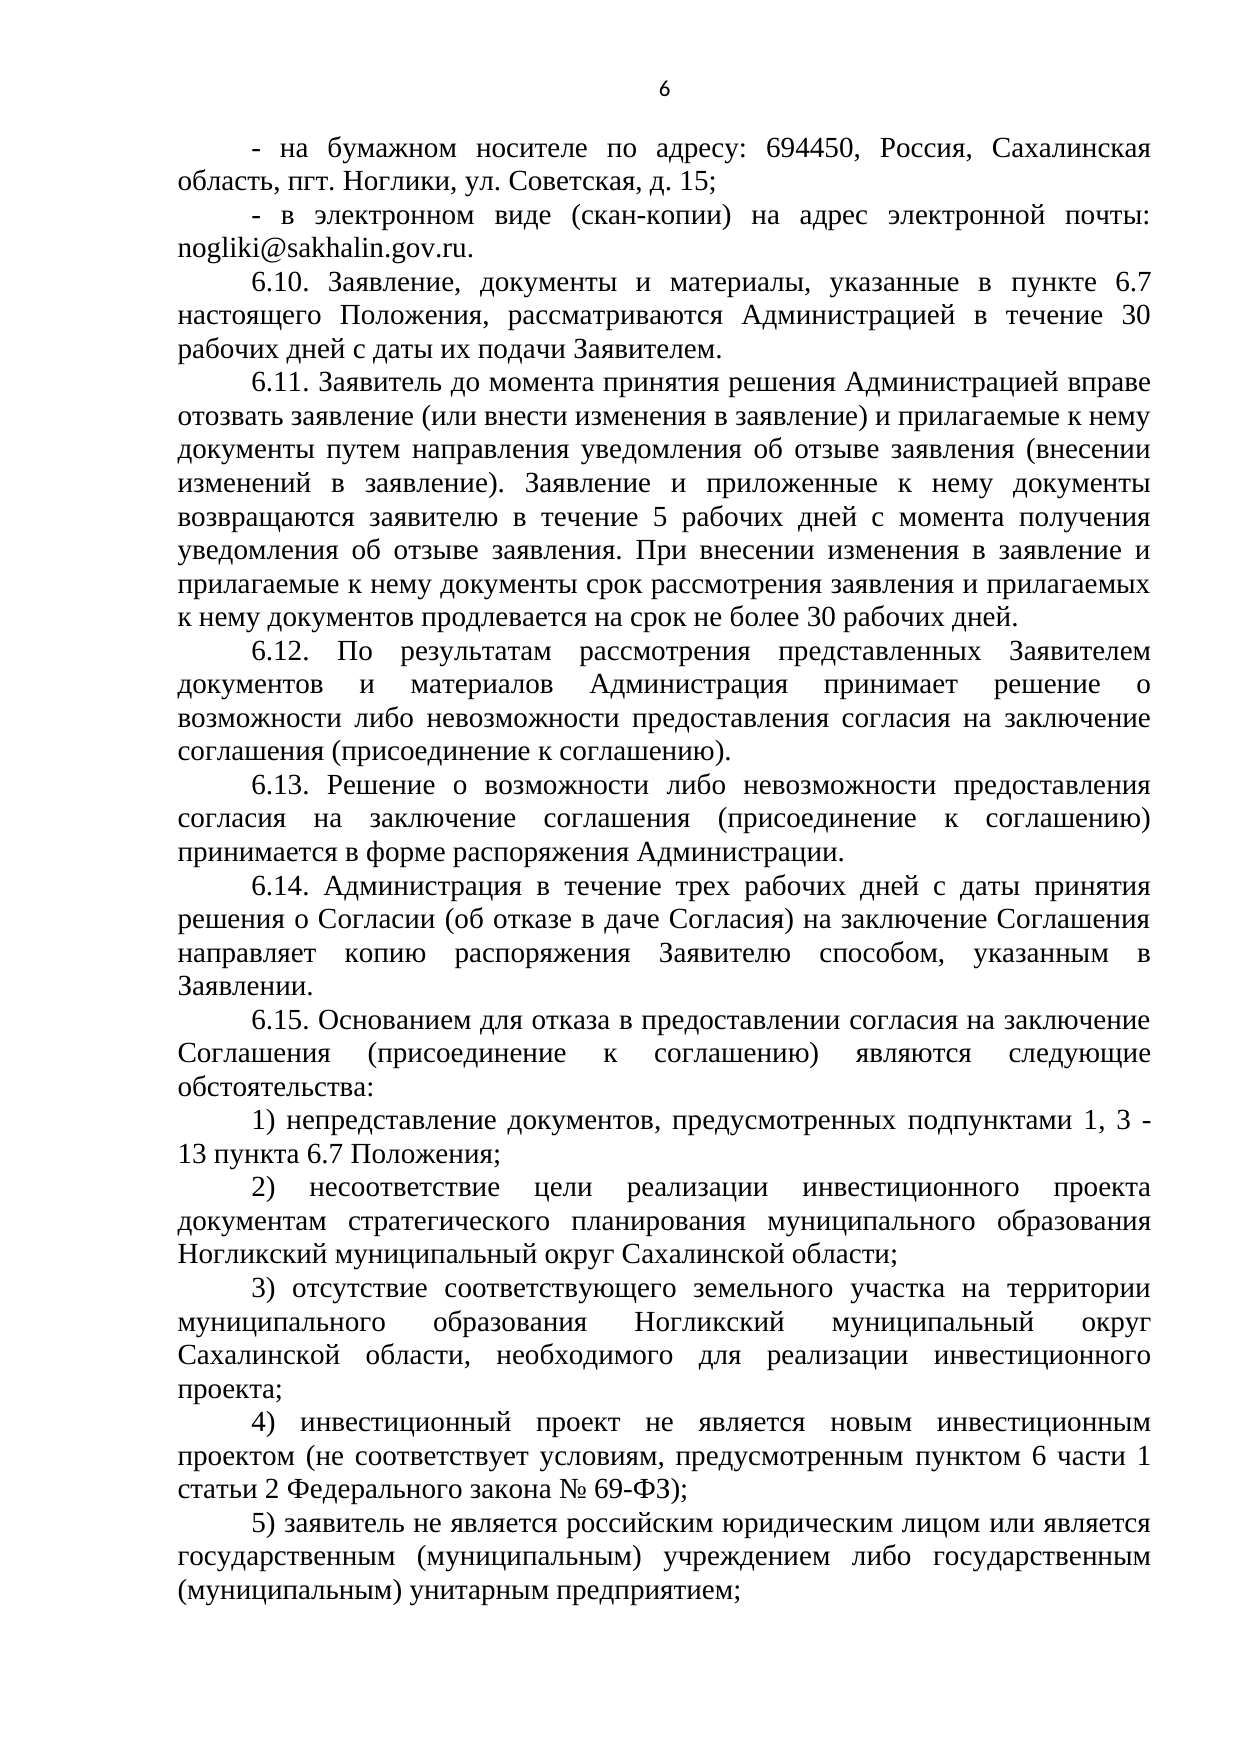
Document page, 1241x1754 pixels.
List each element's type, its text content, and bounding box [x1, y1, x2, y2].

text - в электронном виде (скан-копии) на адрес электронной почты: nogliki@sakhalin.gov.ru. [177, 197, 1152, 264]
text 1) непредставление документов, предусмотренных подпунктами 1, 3 - 13 пункта 6.7 Положения; [177, 1102, 1152, 1169]
text - на бумажном носителе по адресу: 694450, Россия, Сахалинская область, пгт. Ноглики, ул. Советская, д. 15; [177, 130, 1152, 197]
text 6.12. По результатам рассмотрения представленных Заявителем документов и материалов Администрация принимает решение о возможности либо невозможности предоставления согласия на заключение соглашения (присоединение к соглашению). [177, 633, 1152, 767]
text 6.13. Решение о возможности либо невозможности предоставления согласия на заключение соглашения (присоединение к соглашению) принимается в форме распоряжения Администрации. [177, 767, 1152, 868]
text 6.11. Заявитель до момента принятия решения Администрацией вправе отозвать заявление (или внести изменения в заявление) и прилагаемые к нему документы путем направления уведомления об отзыве заявления (внесении изменений в заявление). Заявление и приложенные к нему документы возвращаются заявителю в течение 5 рабочих дней с момента получения уведомления об отзыве заявления. При внесении изменения в заявление и прилагаемые к нему документы срок рассмотрения заявления и прилагаемых к нему документов продлевается на срок не более 30 рабочих дней. [177, 364, 1152, 633]
text 6.10. Заявление, документы и материалы, указанные в пункте 6.7 настоящего Положения, рассматриваются Администрацией в течение 30 рабочих дней с даты их подачи Заявителем. [177, 264, 1152, 364]
text 6.14. Администрация в течение трех рабочих дней с даты принятия решения о Согласии (об отказе в даче Согласия) на заключение Соглашения направляет копию распоряжения Заявителю способом, указанным в Заявлении. [177, 868, 1152, 1002]
text 4) инвестиционный проект не является новым инвестиционным проектом (не соответствует условиям, предусмотренным пунктом 6 части 1 статьи 2 Федерального закона № 69-ФЗ); [177, 1404, 1152, 1505]
text 5) заявитель не является российским юридическим лицом или является государственным (муниципальным) учреждением либо государственным (муниципальным) унитарным предприятием; [177, 1505, 1152, 1606]
text 2) несоответствие цели реализации инвестиционного проекта документам стратегического планирования муниципального образования Ногликский муниципальный округ Сахалинской области; [177, 1169, 1152, 1270]
text 6.15. Основанием для отказа в предоставлении согласия на заключение Соглашения (присоединение к соглашению) являются следующие обстоятельства: [177, 1002, 1152, 1102]
text 3) отсутствие соответствующего земельного участка на территории муниципального образования Ногликский муниципальный округ Сахалинской области, необходимого для реализации инвестиционного проекта; [177, 1270, 1152, 1404]
